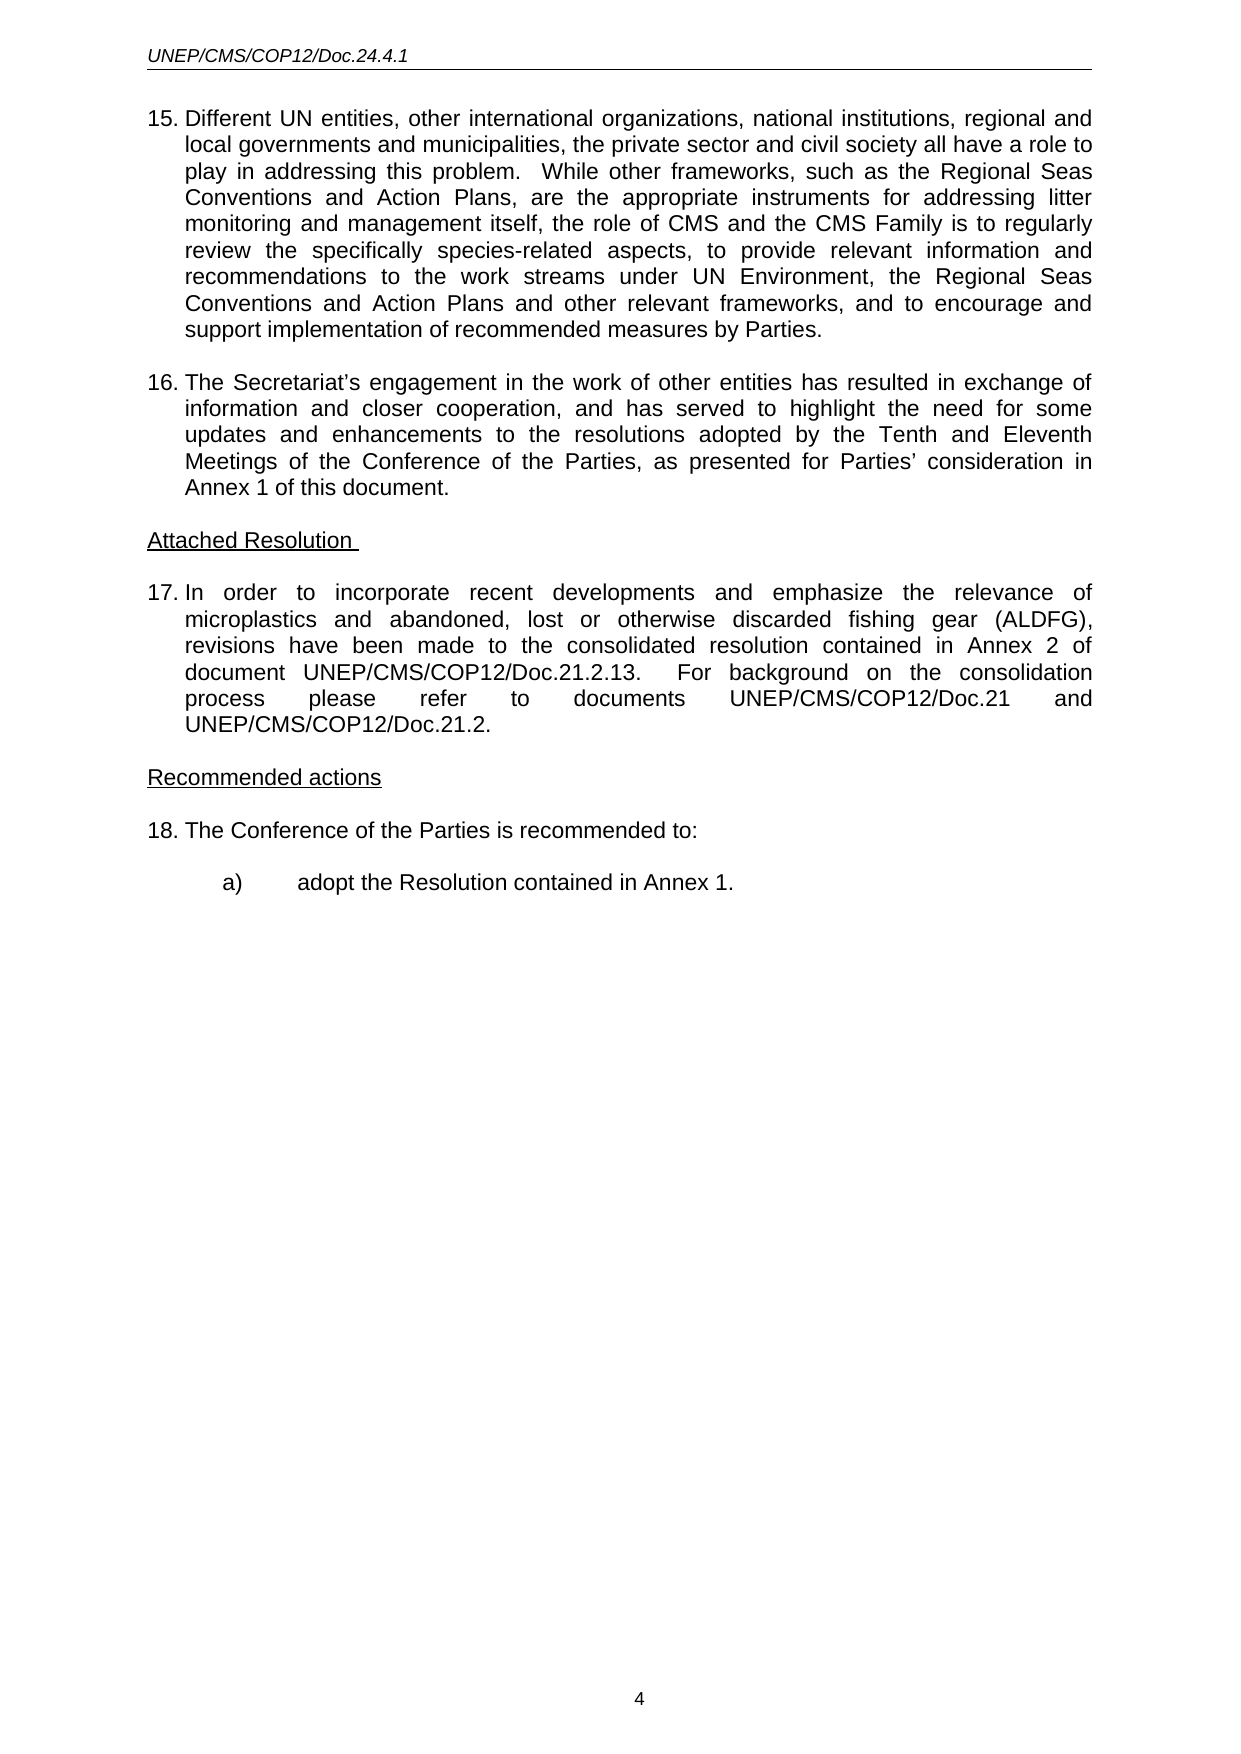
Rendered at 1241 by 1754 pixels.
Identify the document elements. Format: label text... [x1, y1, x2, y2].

text Attached Resolution [147, 527, 1093, 553]
list The Conference of the Parties is recommended to: [147, 817, 1093, 843]
list adopt the Resolution contained in Annex 1. [222, 869, 1093, 896]
list The Secretariat’s engagement in the work of other entities has resulted in exchange of information and closer cooperation, and has served to highlight the need for some updates and enhancements to the resolutions adopted by the Tenth and Eleventh Meetings of the Conference of the Parties, as presented for Parties’ consideration in Annex 1 of this document. [147, 368, 1093, 500]
text Recommended actions [147, 764, 1093, 790]
list Different UN entities, other international organizations, national institutions, regional and local governments and municipalities, the private sector and civil society all have a role to play in addressing this problem. While other frameworks, such as the Regional Seas Conventions and Action Plans, are the appropriate instruments for addressing litter monitoring and management itself, the role of CMS and the CMS Family is to regularly review the specifically species-related aspects, to provide relevant information and recommendations to the work streams under UN Environment, the Regional Seas Conventions and Action Plans and other relevant frameworks, and to encourage and support implementation of recommended measures by Parties. [147, 105, 1093, 342]
list In order to incorporate recent developments and emphasize the relevance of microplastics and abandoned, lost or otherwise discarded fishing gear (ALDFG), revisions have been made to the consolidated resolution contained in Annex 2 of document UNEP/CMS/COP12/Doc.21.2.13. For background on the consolidation process please refer to documents UNEP/CMS/COP12/Doc.21 and UNEP/CMS/COP12/Doc.21.2. [147, 579, 1093, 737]
